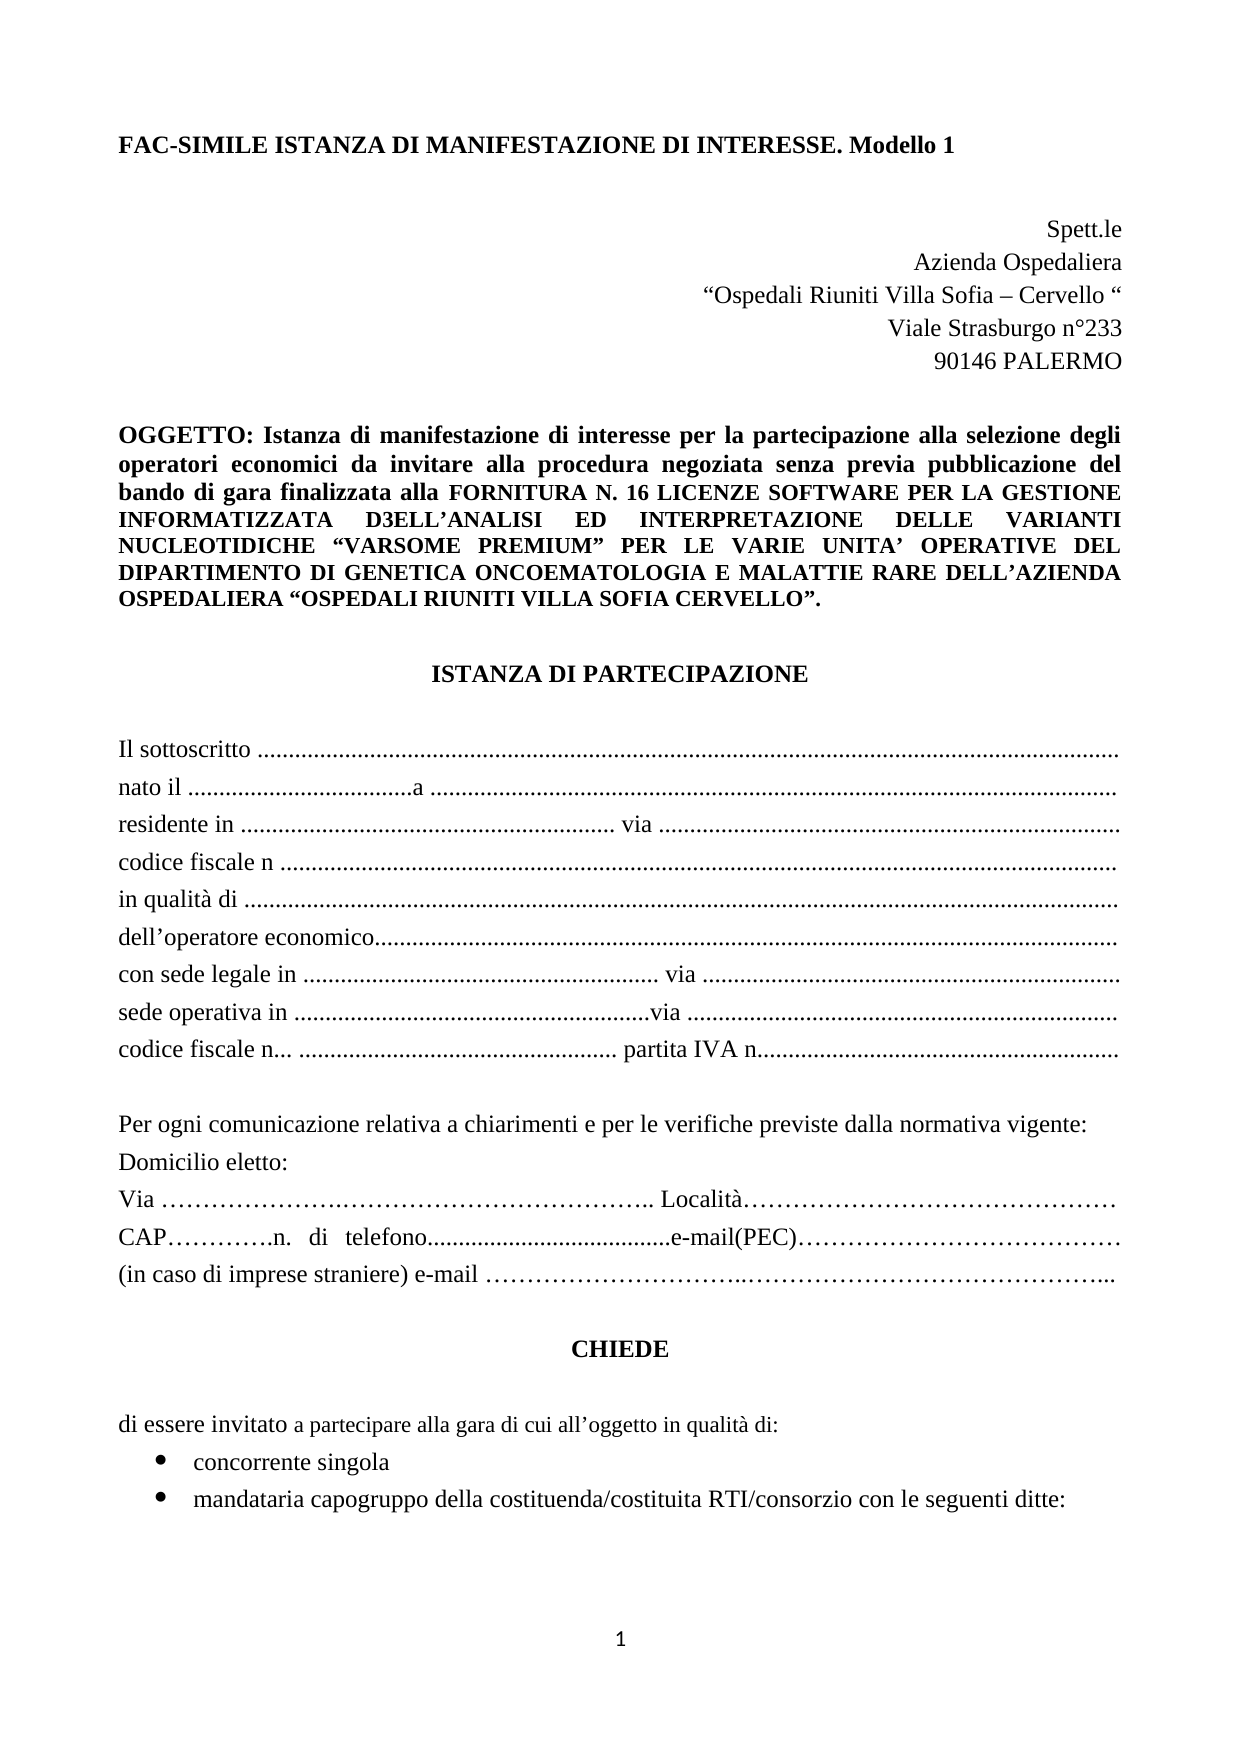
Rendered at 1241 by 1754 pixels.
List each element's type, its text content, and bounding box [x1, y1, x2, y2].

text Viale Strasburgo n°233 [576, 313, 1122, 342]
text Via ………………….……………………………….. Località……………………………………… [118, 1178, 1122, 1215]
list concorrente singola [156, 1440, 1122, 1478]
text Spett.le [576, 214, 1122, 243]
text residente in ............................................................ via .......................................................................... [118, 803, 1122, 840]
text dell’operatore economico....................................................................................................................... [118, 915, 1122, 953]
text Il sottoscritto .......................................................................................................................................... [118, 728, 1122, 765]
text in qualità di ............................................................................................................................................ [118, 878, 1122, 915]
text Domicilio eletto: [118, 1140, 1122, 1178]
text nato il ....................................a .............................................................................................................. [118, 765, 1122, 803]
text codice fiscale n... ................................................... partita IVA n.......................................................... [118, 1028, 1122, 1065]
text 90146 PALERMO [576, 346, 1122, 375]
text OGGETTO: Istanza di manifestazione di interesse per la partecipazione alla selezione degli operatori economici da invitare alla procedura negoziata senza previa pubblicazione del bando di gara finalizzata alla FORNITURA N. 16 LICENZE SOFTWARE PER LA GESTIONE INFORMATIZZATA D3ELL’ANALISI ED INTERPRETAZIONE DELLE VARIANTI NUCLEOTIDICHE “VARSOME PREMIUM” PER LE VARIE UNITA’ OPERATIVE DEL DIPARTIMENTO DI GENETICA ONCOEMATOLOGIA E MALATTIE RARE DELL’AZIENDA OSPEDALIERA “OSPEDALI RIUNITI VILLA SOFIA CERVELLO”. [118, 420, 1122, 612]
text ISTANZA DI PARTECIPAZIONE [118, 653, 1122, 690]
text Azienda Ospedaliera [576, 247, 1122, 276]
text CHIEDE [118, 1328, 1122, 1365]
text con sede legale in ......................................................... via ................................................................... [118, 953, 1122, 990]
text sede operativa in .........................................................via ..................................................................... [118, 990, 1122, 1028]
text CAP………….n. di telefono.......................................e-mail(PEC)………………………………… (in caso di imprese straniere) e-mail …………………………..……………………………………... [118, 1215, 1122, 1290]
text Per ogni comunicazione relativa a chiarimenti e per le verifiche previste dalla normativa vigente: [118, 1103, 1122, 1140]
text di essere invitato a partecipare alla gara di cui all’oggetto in qualità di: [118, 1403, 1122, 1440]
text codice fiscale n ...................................................................................................................................... [118, 840, 1122, 878]
text Fac-simile ISTANZA DI MANIFESTAZIONE DI INTERESSE. Modello 1 [118, 130, 1122, 159]
list mandataria capogruppo della costituenda/costituita RTI/consorzio con le seguenti ditte: [156, 1478, 1122, 1515]
text “Ospedali Riuniti Villa Sofia – Cervello “ [576, 280, 1122, 309]
